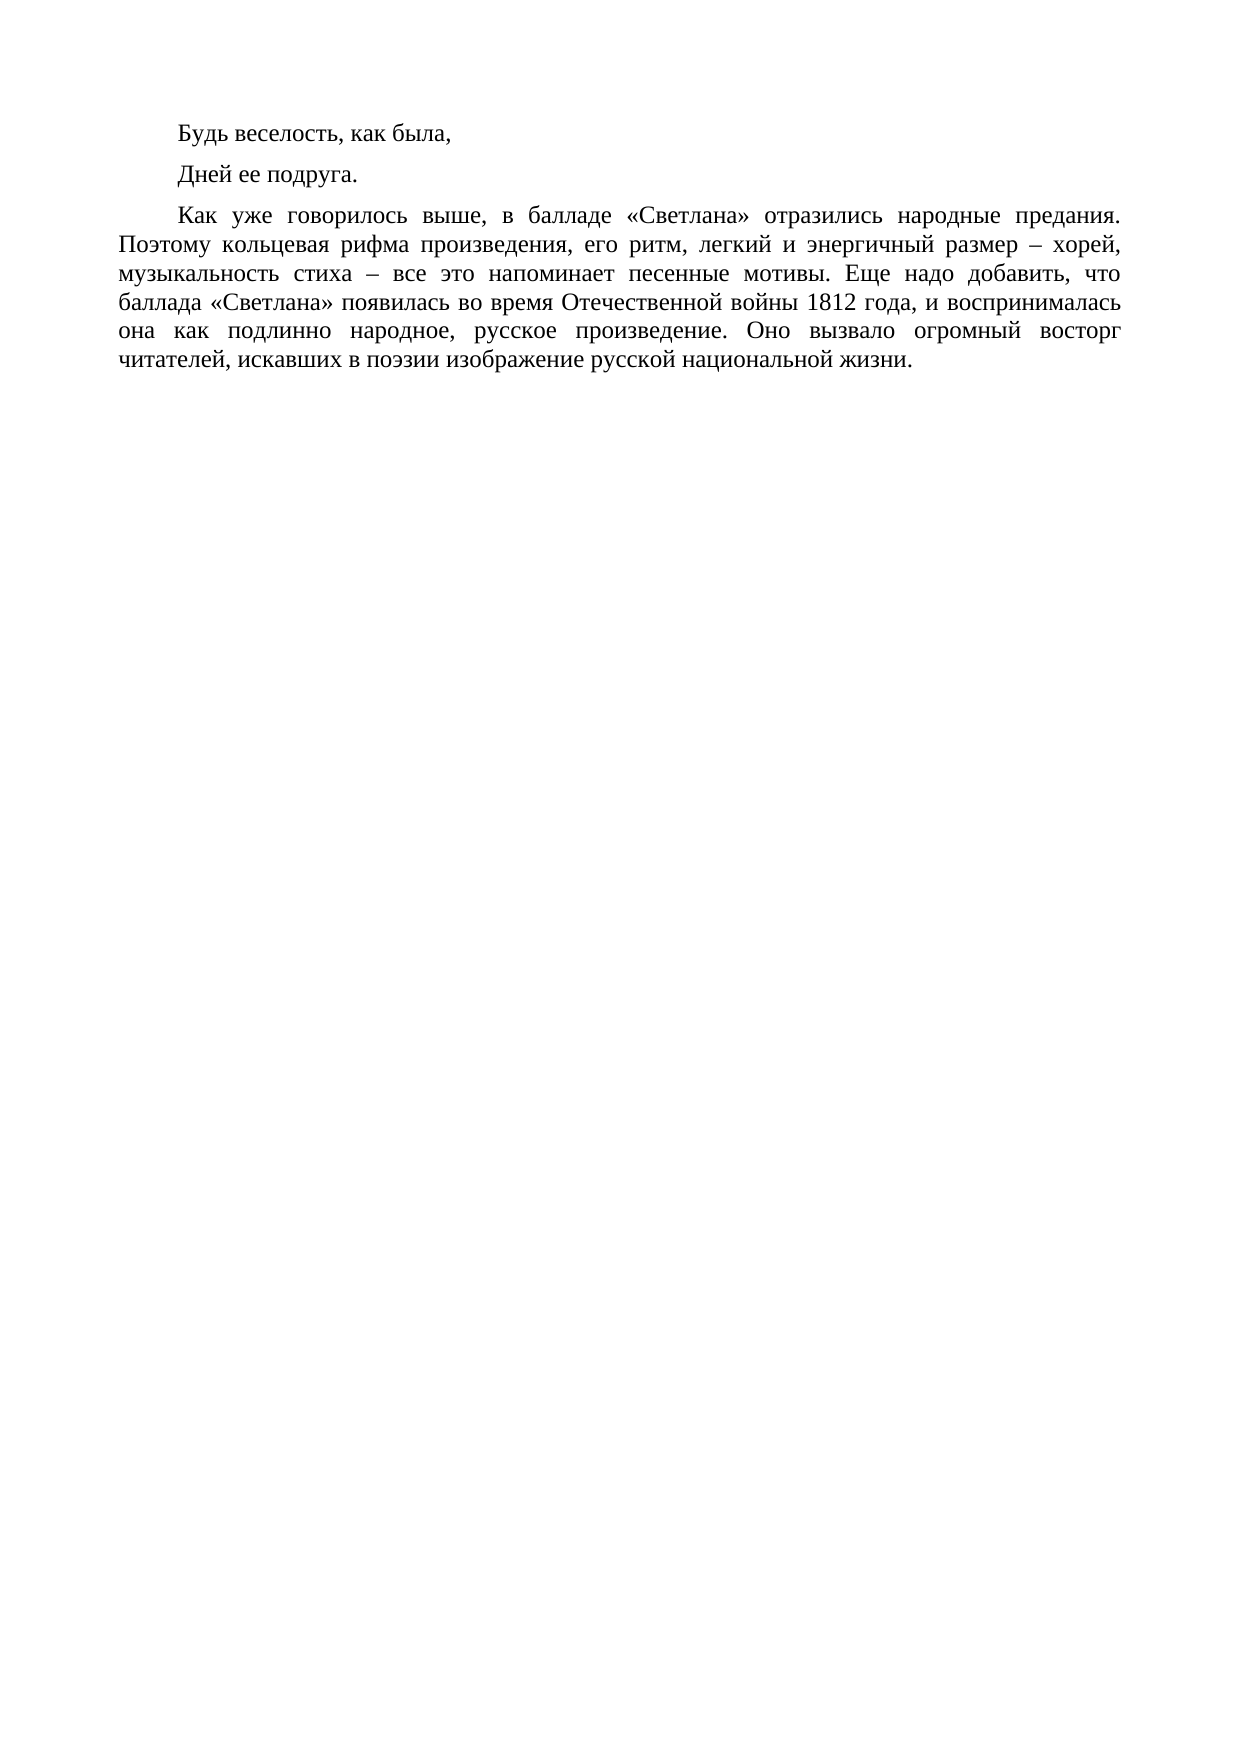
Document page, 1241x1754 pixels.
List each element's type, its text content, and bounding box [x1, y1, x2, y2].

text Будь веселость, как была, [118, 118, 1122, 147]
text Дней ее подруга. [118, 159, 1122, 188]
text Как уже говорилось выше, в балладе «Светлана» отразились народные предания. Поэтому кольцевая рифма произведения, его ритм, легкий и энергичный размер – хорей, музыкальность стиха – все это напоминает песенные мотивы. Еще надо добавить, что баллада «Светлана» появилась во время Отечественной войны 1812 года, и воспринималась она как подлинно народное, русское произведение. Оно вызвало огромный восторг читателей, искавших в поэзии изображение русской национальной жизни. [118, 201, 1122, 373]
